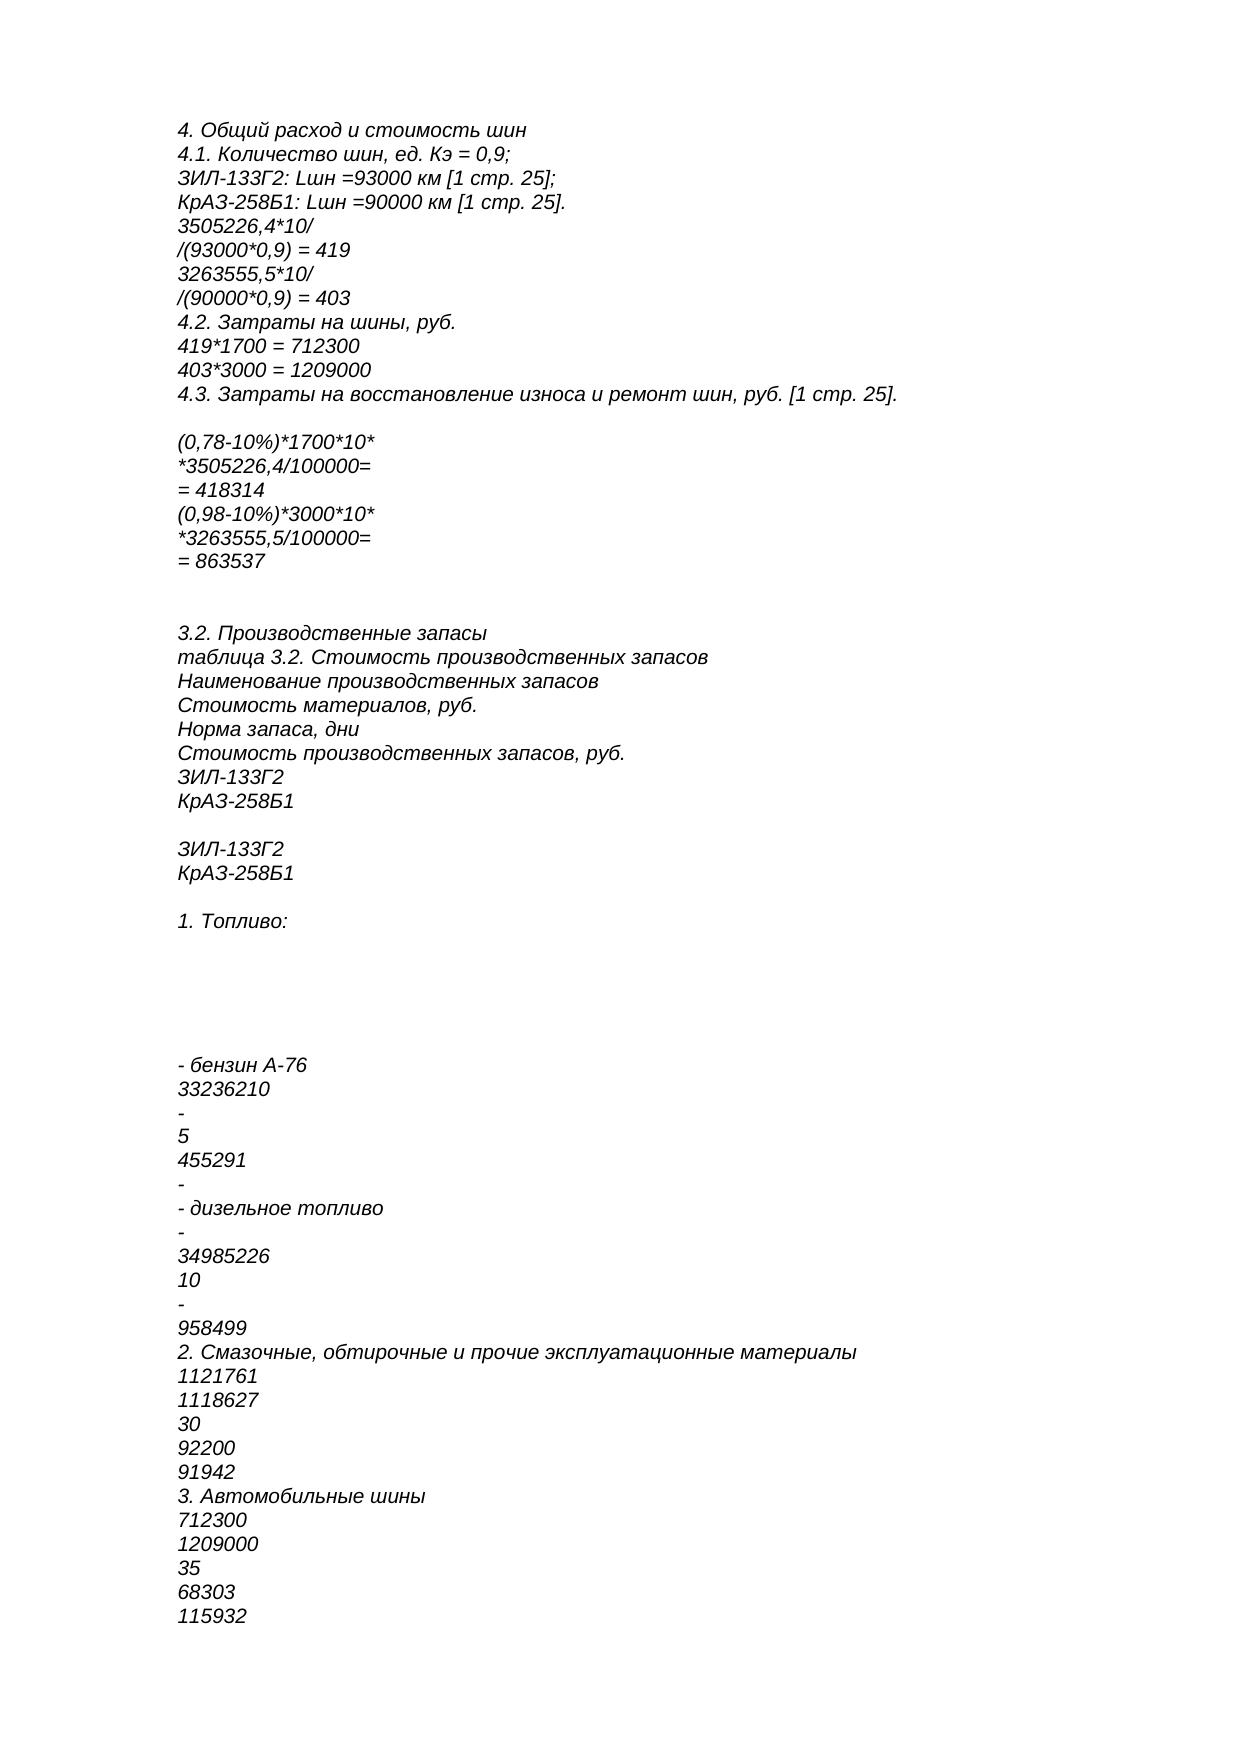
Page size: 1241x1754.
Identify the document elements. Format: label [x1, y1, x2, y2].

text [177, 118, 1152, 1627]
